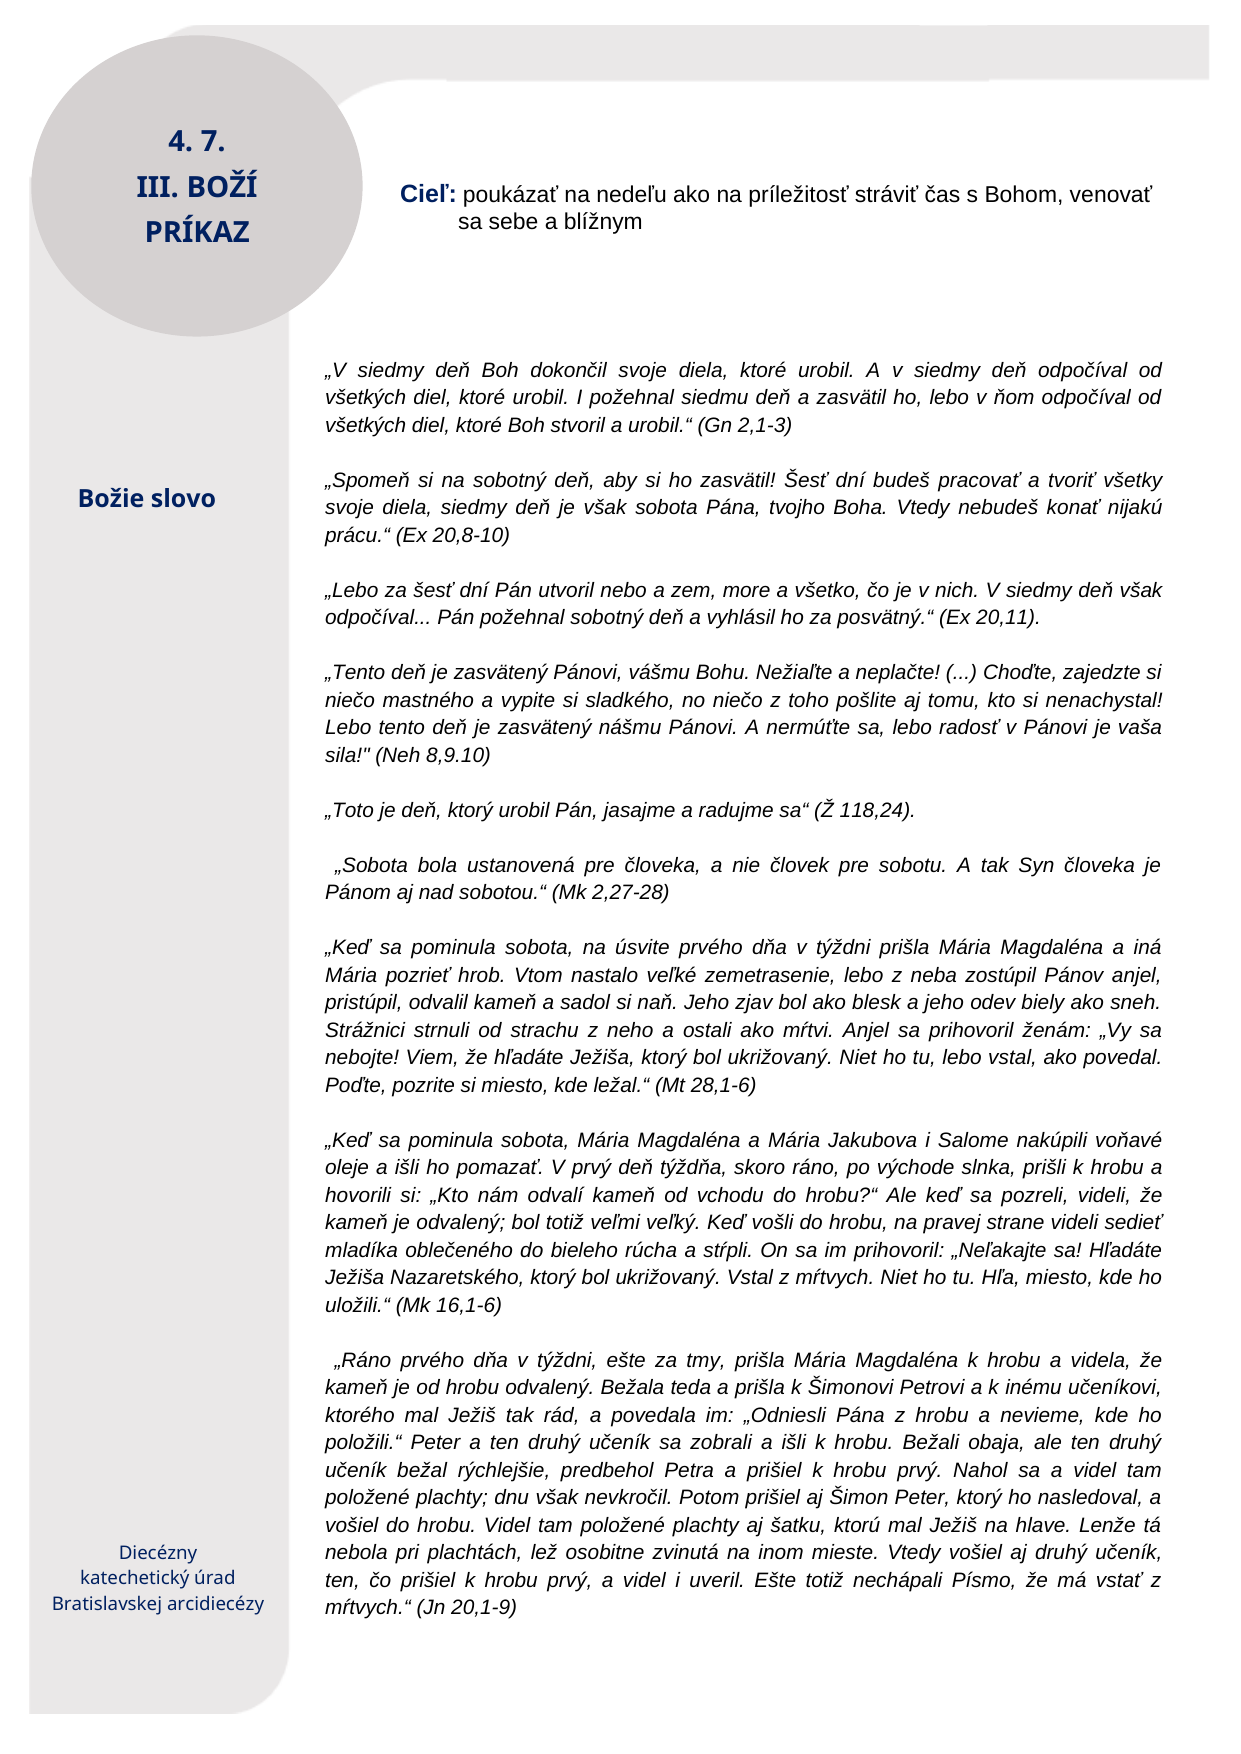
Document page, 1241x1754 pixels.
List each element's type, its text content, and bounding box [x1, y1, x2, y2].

picture [29, 25, 1210, 1714]
text „Sobota bola ustanovená pre človeka, a nie človek pre sobotu. A tak Syn človeka je Pánom aj nad sobotou.“ (Mk 2,27-28) [325, 852, 1165, 904]
text „Keď sa pominula sobota, Mária Magdaléna a Mária Jakubova i Salome nakúpili voňavé oleje a išli ho pomazať. V prvý deň týždňa, skoro ráno, po východe slnka, prišli k hrobu a hovorili si: „Kto nám odvalí kameň od vchodu do hrobu?“ Ale keď sa pozreli, videli, že kameň je odvalený; bol totiž veľmi veľký. Keď vošli do hrobu, na pravej strane videli sedieť mladíka oblečeného do bieleho rúcha a stŕpli. On sa im prihovoril: „Neľakajte sa! Hľadáte Ježiša Nazaretského, ktorý bol ukrižovaný. Vstal z mŕtvych. Niet ho tu. Hľa, miesto, kde ho uložili.“ (Mk 16,1-6) [325, 1127, 1165, 1316]
text „Tento deň je zasvätený Pánovi, vášmu Bohu. Nežiaľte a neplačte! (...) Choďte, zajedzte si niečo mastného a vypite si sladkého, no niečo z toho pošlite aj tomu, kto si nenachystal! Lebo tento deň je zasvätený nášmu Pánovi. A nermúťte sa, lebo radosť v Pánovi je vaša sila!" (Neh 8,9.10) [325, 660, 1165, 766]
text „Keď sa pominula sobota, na úsvite prvého dňa v týždni prišla Mária Magdaléna a iná Mária pozrieť hrob. Vtom nastalo veľké zemetrasenie, lebo z neba zostúpil Pánov anjel, pristúpil, odvalil kameň a sadol si naň. Jeho zjav bol ako blesk a jeho odev biely ako sneh. Strážnici strnuli od strachu z neho a ostali ako mŕtvi. Anjel sa prihovoril ženám: „Vy sa nebojte! Viem, že hľadáte Ježiša, ktorý bol ukrižovaný. Niet ho tu, lebo vstal, ako povedal. Poďte, pozrite si miesto, kde ležal.“ (Mt 28,1-6) [325, 935, 1165, 1096]
text „Toto je deň, ktorý urobil Pán, jasajme a radujme sa“ (Ž 118,24). [325, 797, 1165, 821]
text „Ráno prvého dňa v týždni, ešte za tmy, prišla Mária Magdaléna k hrobu a videla, že kameň je od hrobu odvalený. Bežala teda a prišla k Šimonovi Petrovi a k inému učeníkovi, ktorého mal Ježiš tak rád, a povedala im: „Odniesli Pána z hrobu a nevieme, kde ho položili.“ Peter a ten druhý učeník sa zobrali a išli k hrobu. Bežali obaja, ale ten druhý učeník bežal rýchlejšie, predbehol Petra a prišiel k hrobu prvý. Nahol sa a videl tam položené plachty; dnu však nevkročil. Potom prišiel aj Šimon Peter, ktorý ho nasledoval, a vošiel do hrobu. Videl tam položené plachty aj šatku, ktorú mal Ježiš na hlave. Lenže tá nebola pri plachtách, lež osobitne zvinutá na inom mieste. Vtedy vošiel aj druhý učeník, ten, čo prišiel k hrobu prvý, a videl i uveril. Ešte totiž nechápali Písmo, že má vstať z mŕtvych.“ (Jn 20,1-9) [325, 1347, 1165, 1619]
text Cieľ: poukázať na nedeľu ako na príležitosť stráviť čas s Bohom, venovať sa sebe a blížnym [400, 179, 1165, 234]
text „Spomeň si na sobotný deň, aby si ho zasvätil! Šesť dní budeš pracovať a tvoriť všetky svoje diela, siedmy deň je však sobota Pána, tvojho Boha. Vtedy nebudeš konať nijakú prácu.“ (Ex 20,8-10) [325, 467, 1165, 546]
text „V siedmy deň Boh dokončil svoje diela, ktoré urobil. A v siedmy deň odpočíval od všetkých diel, ktoré urobil. I požehnal siedmu deň a zasvätil ho, lebo v ňom odpočíval od všetkých diel, ktoré Boh stvoril a urobil.“ (Gn 2,1-3) [325, 357, 1165, 436]
text „Lebo za šesť dní Pán utvoril nebo a zem, more a všetko, čo je v nich. V siedmy deň však odpočíval... Pán požehnal sobotný deň a vyhlásil ho za posvätný.“ (Ex 20,11). [325, 577, 1165, 629]
